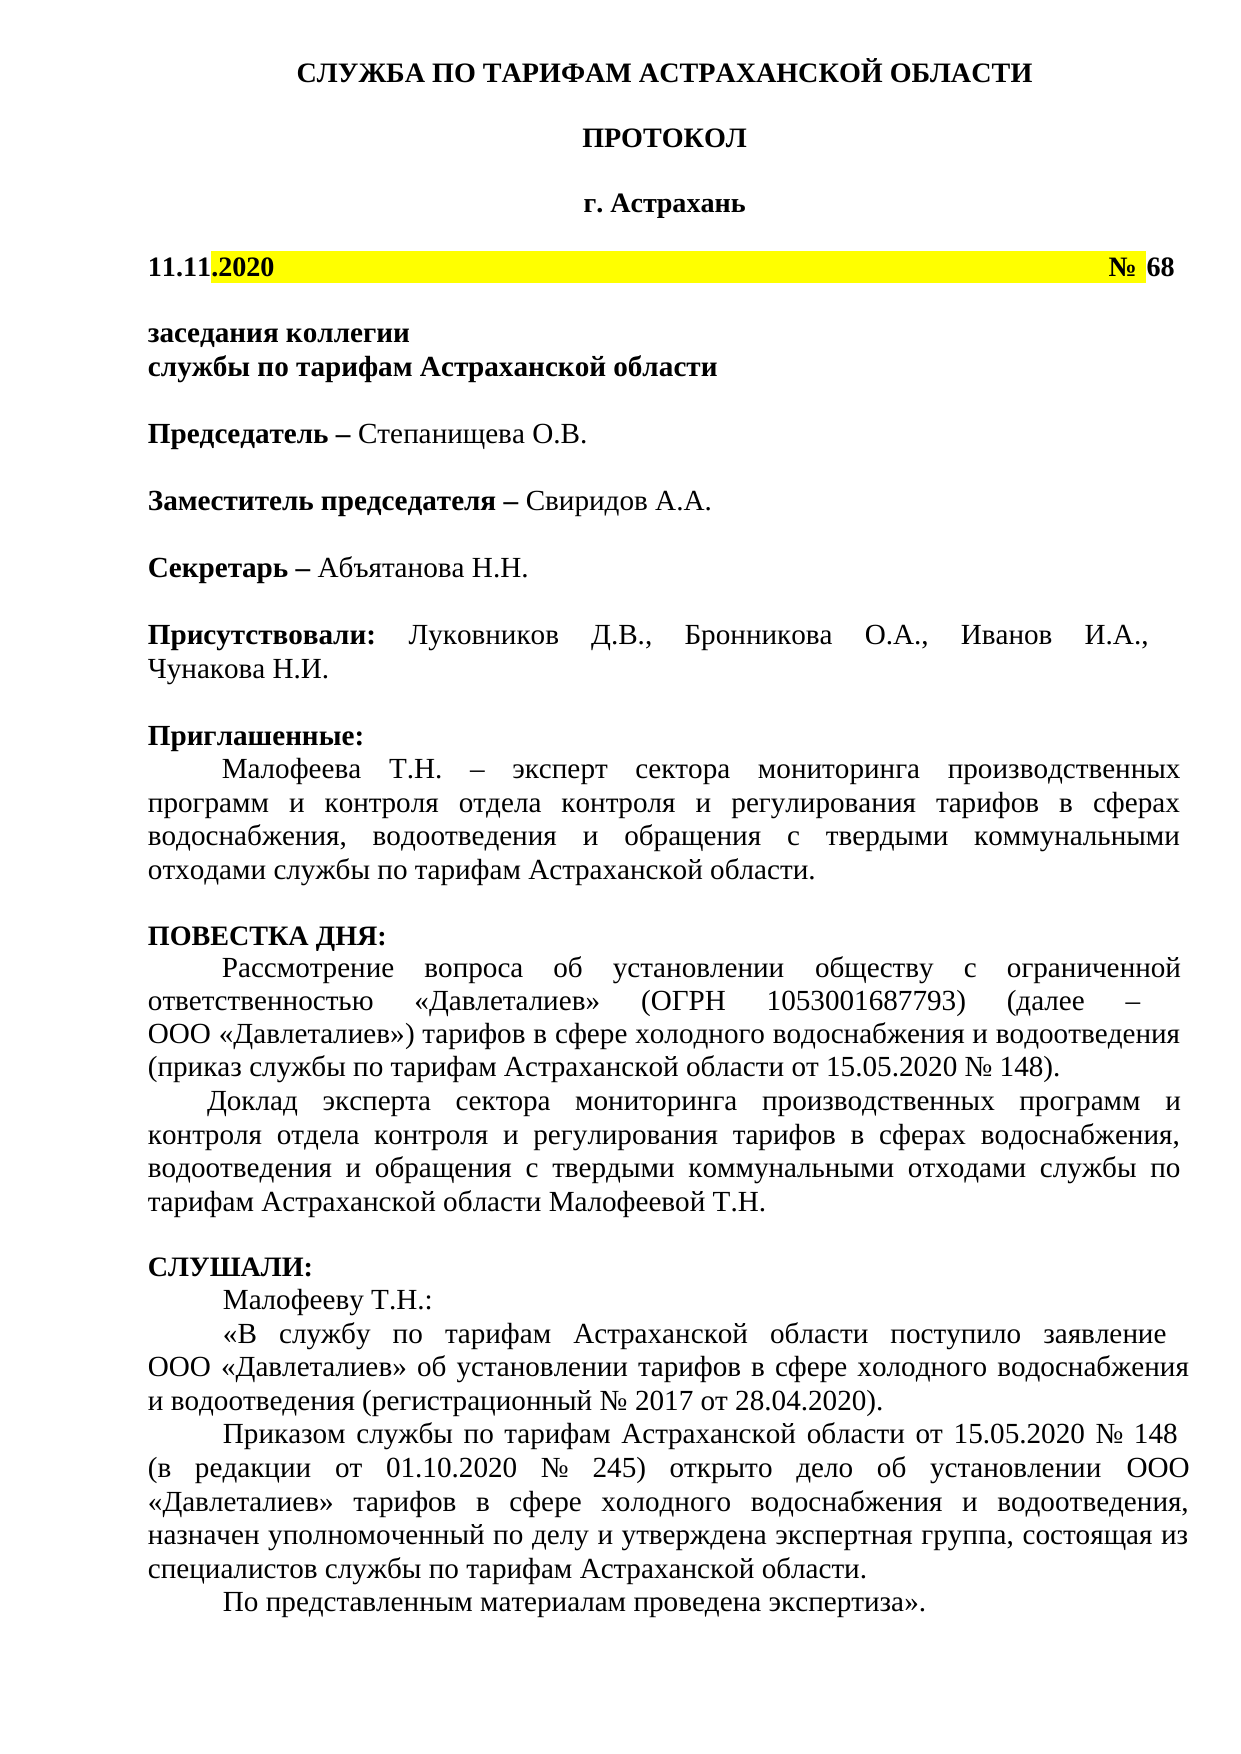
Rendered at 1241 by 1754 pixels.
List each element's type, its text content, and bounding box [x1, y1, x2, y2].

text Рассмотрение вопроса об установлении обществу с ограниченной ответственностью «Давлеталиев» (ОГРН 1053001687793) (далее – ООО «Давлеталиев») тарифов в сфере холодного водоснабжения и водоотведения (приказ службы по тарифам Астраханской области от 15.05.2020 № 148). [148, 951, 1181, 1083]
text По представленным материалам проведена экспертиза». [148, 1584, 1189, 1618]
text г. Астрахань [148, 186, 1181, 218]
text Присутствовали: Луковников Д.В., Бронникова О.А., Иванов И.А., Чунакова Н.И. [148, 617, 1181, 684]
text Заместитель председателя – Свиридов А.А. [148, 483, 1181, 517]
text Председатель – Степанищева О.В. [148, 416, 1181, 449]
text 11.11.2020 № 68 [1146, 251, 1181, 283]
text СЛУШАЛИ: [148, 1250, 1181, 1282]
text Секретарь – Абъятанова Н.Н. [148, 550, 1181, 584]
text «В службу по тарифам Астраханской области поступило заявление ООО «Давлеталиев» об установлении тарифов в сфере холодного водоснабжения и водоотведения (регистрационный № 2017 от 28.04.2020). [148, 1316, 1189, 1417]
text Приказом службы по тарифам Астраханской области от 15.05.2020 № 148 (в редакции от 01.10.2020 № 245) открыто дело об установлении ООО «Давлеталиев» тарифов в сфере холодного водоснабжения и водоотведения, назначен уполномоченный по делу и утверждена экспертная группа, состоящая из специалистов службы по тарифам Астраханской области. [148, 1417, 1189, 1584]
text 11.11.2020 № 68 [148, 251, 211, 283]
text Малофееву Т.Н.: [148, 1282, 1181, 1316]
text заседания коллегии [148, 315, 1181, 349]
text Приглашенные: [148, 718, 1181, 751]
text СЛУЖБА ПО ТАРИФАМ АСТРАХАНСКОЙ ОБЛАСТИ [148, 56, 1181, 88]
text ПОВЕСТКА ДНЯ: [148, 919, 1181, 951]
text службы по тарифам Астраханской области [148, 349, 1181, 382]
text ПРОТОКОЛ [148, 121, 1181, 153]
text Доклад эксперта сектора мониторинга производственных программ и контроля отдела контроля и регулирования тарифов в сферах водоснабжения, водоотведения и обращения с твердыми коммунальными отходами службы по тарифам Астраханской области Малофеевой Т.Н. [148, 1083, 1181, 1218]
text Малофеева Т.Н. – эксперт сектора мониторинга производственных программ и контроля отдела контроля и регулирования тарифов в сферах водоснабжения, водоотведения и обращения с твердыми коммунальными отходами службы по тарифам Астраханской области. [148, 751, 1181, 886]
